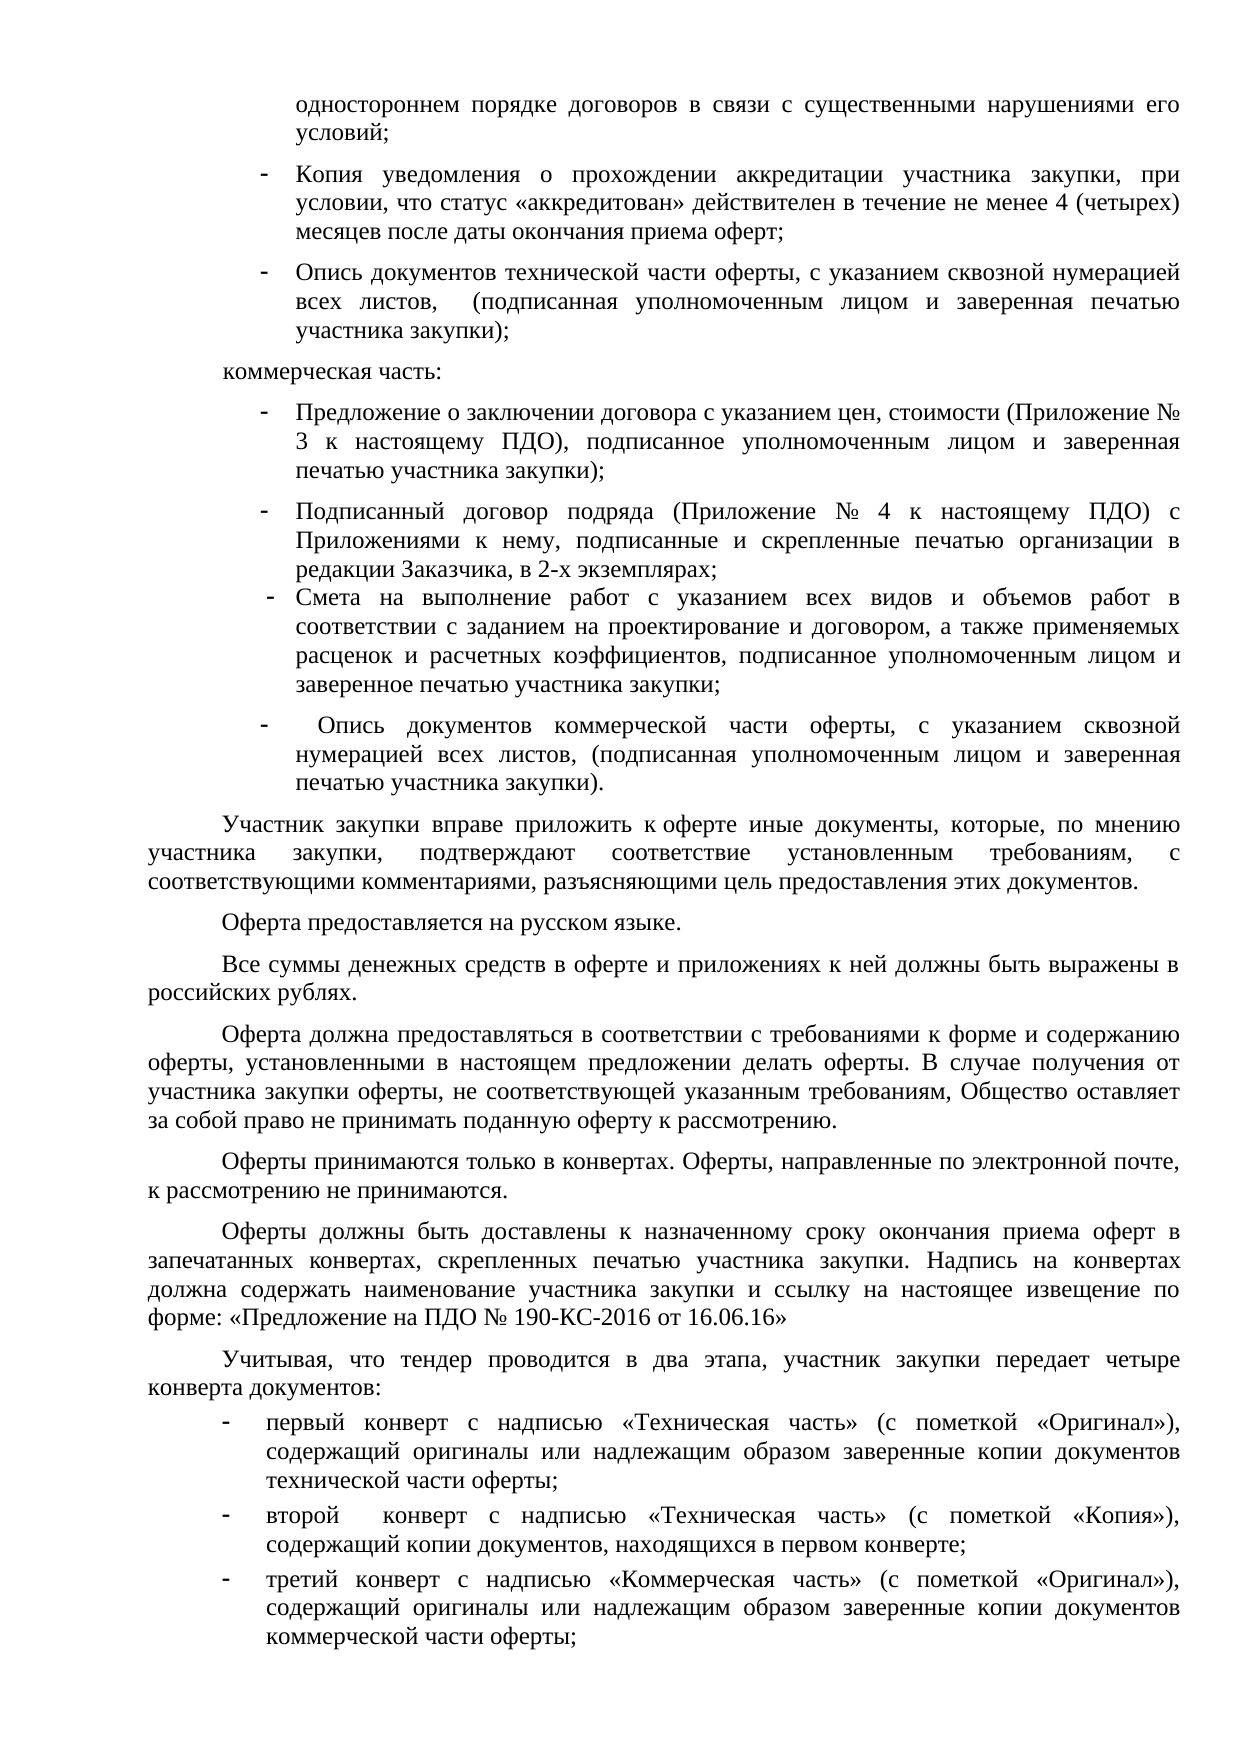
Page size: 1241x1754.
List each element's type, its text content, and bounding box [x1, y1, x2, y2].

text Все суммы денежных средств в оферте и приложениях к ней должны быть выражены в российских рублях. [148, 949, 1181, 1006]
text Оферты принимаются только в конвертах. Оферты, направленные по электронной почте, к рассмотрению не принимаются. [148, 1146, 1181, 1204]
list Предложение о заключении договора с указанием цен, стоимости (Приложение № 3 к настоящему ПДО), подписанное уполномоченным лицом и заверенная печатью участника закупки); [260, 397, 1181, 484]
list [266, 89, 1181, 146]
text Оферты должны быть доставлены к назначенному сроку окончания приема оферт в запечатанных конвертах, скрепленных печатью участника закупки. Надпись на конвертах должна содержать наименование участника закупки и ссылку на настоящее извещение по форме: «Предложение на ПДО № 190-КС-2016 от 16.06.16» [148, 1216, 1181, 1331]
list Опись документов технической части оферты, с указанием сквозной нумерацией всех листов, (подписанная уполномоченным лицом и заверенная печатью участника закупки); [260, 257, 1181, 344]
text Участник закупки вправе приложить к оферте иные документы, которые, по мнению участника закупки, подтверждают соответствие установленным требованиям, с соответствующими комментариями, разъясняющими цель предоставления этих документов. [148, 809, 1181, 895]
list Смета на выполнение работ с указанием всех видов и объемов работ в соответствии с заданием на проектирование и договором, а также применяемых расценок и расчетных коэффициентов, подписанное уполномоченным лицом и заверенное печатью участника закупки; [266, 582, 1181, 697]
list Опись документов коммерческой части оферты, с указанием сквозной нумерацией всех листов, (подписанная уполномоченным лицом и заверенная печатью участника закупки). [260, 710, 1181, 796]
text Учитывая, что тендер проводится в два этапа, участник закупки передает четыре конверта документов: [148, 1344, 1181, 1401]
list третий конверт с надписью «Коммерческая часть» (с пометкой «Оригинал»), содержащий оригиналы или надлежащим образом заверенные копии документов коммерческой части оферты; [222, 1564, 1181, 1650]
list Копия уведомления о прохождении аккредитации участника закупки, при условии, что статус «аккредитован» действителен в течение не менее 4 (четырех) месяцев после даты окончания приема оферт; [260, 159, 1181, 245]
text коммерческая часть: [148, 356, 1181, 385]
text Оферта предоставляется на русском языке. [148, 907, 1181, 936]
list второй конверт с надписью «Техническая часть» (с пометкой «Копия»), содержащий копии документов, находящихся в первом конверте; [222, 1500, 1181, 1557]
list первый конверт с надписью «Техническая часть» (с пометкой «Оригинал»), содержащий оригиналы или надлежащим образом заверенные копии документов технической части оферты; [222, 1407, 1181, 1494]
text Оферта должна предоставляться в соответствии с требованиями к форме и содержанию оферты, установленными в настоящем предложении делать оферты. В случае получения от участника закупки оферты, не соответствующей указанным требованиям, Общество оставляет за собой право не принимать поданную оферту к рассмотрению. [148, 1019, 1181, 1134]
list Подписанный договор подряда (Приложение № 4 к настоящему ПДО) с Приложениями к нему, подписанные и скрепленные печатью организации в редакции Заказчика, в 2-х экземплярах; [260, 496, 1181, 582]
